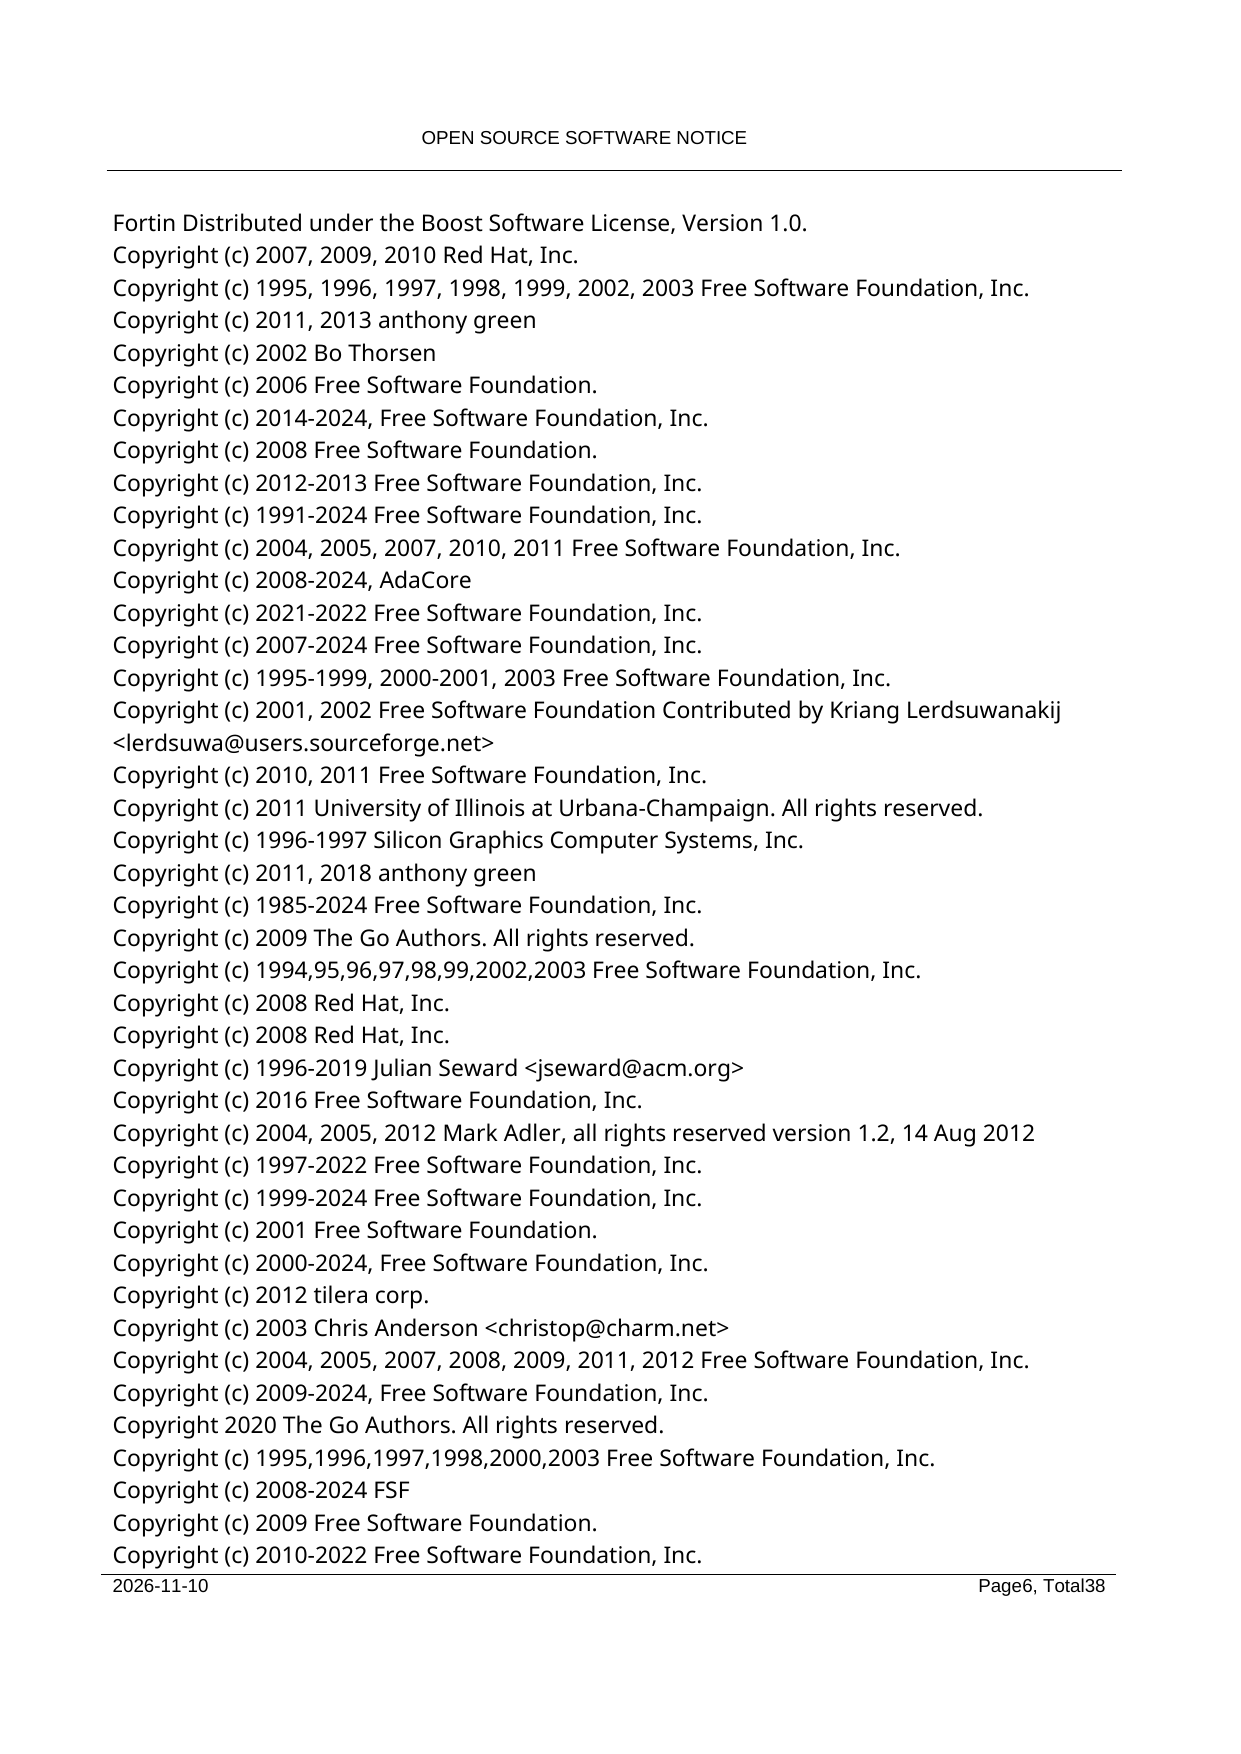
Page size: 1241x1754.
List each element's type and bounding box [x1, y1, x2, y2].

text [112, 206, 1128, 1571]
